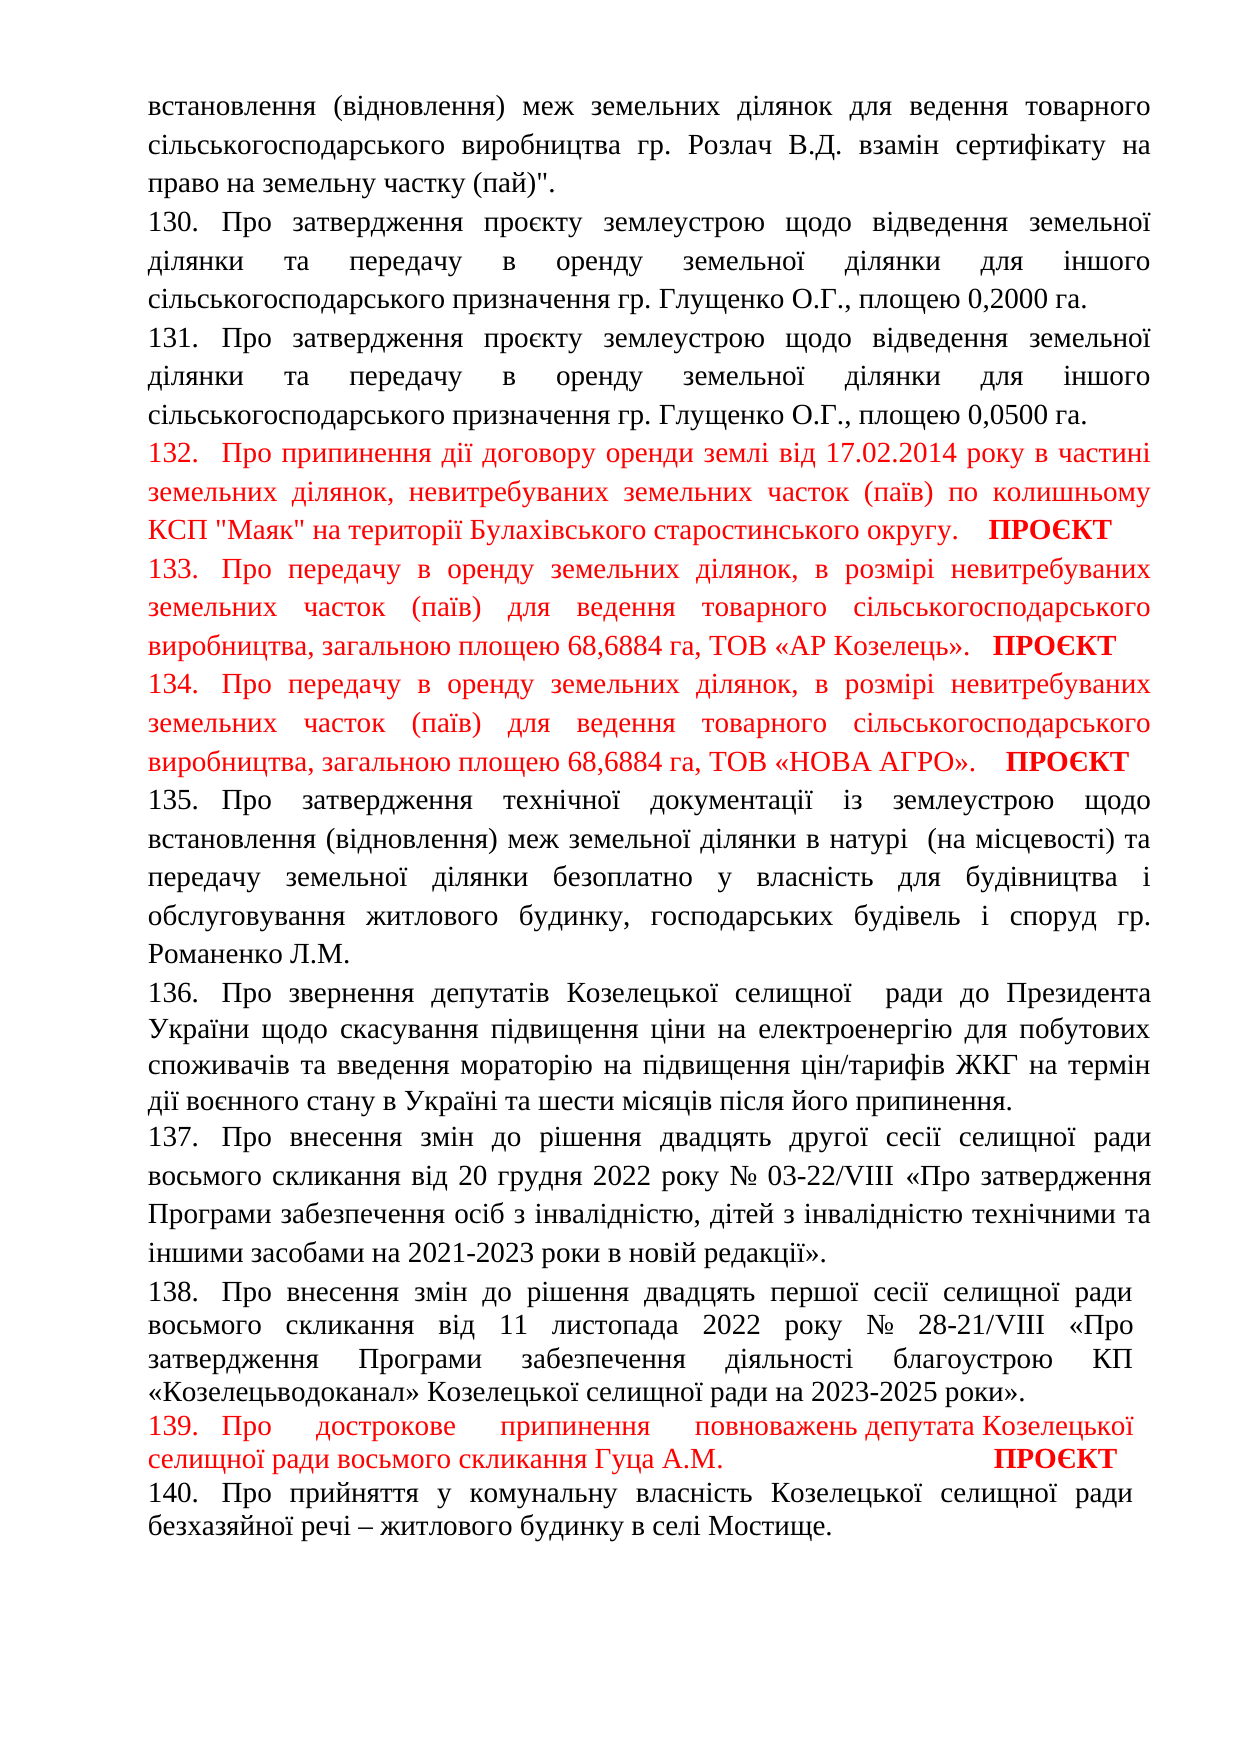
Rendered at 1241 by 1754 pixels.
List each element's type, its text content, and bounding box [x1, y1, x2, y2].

list Про внесення змін до рішення двадцять першої сесії селищної ради восьмого скликання від 11 листопада 2022 року № 28-21/VIII «Про затвердження Програми забезпечення діяльності благоустрою КП «Козелецьводоканал» Козелецької селищної ради на 2023-2025 роки». [148, 1274, 1134, 1408]
list Про припинення дії договору оренди землі від 17.02.2014 року в частині земельних ділянок, невитребуваних земельних часток (паїв) по колишньому КСП "Маяк" на території Булахівського старостинського округу. ПРОЄКТ [148, 435, 1152, 546]
list Про затвердження проєкту землеустрою щодо відведення земельної ділянки та передачу в оренду земельної ділянки для іншого сільськогосподарського призначення гр. Глущенко О.Г., площею 0,0500 га. [148, 320, 1152, 430]
list Про звернення депутатів Козелецької селищної ради до Президента України щодо скасування підвищення ціни на електроенергію для побутових споживачів та введення мораторію на підвищення цін/тарифів ЖКГ на термін дії воєнного стану в Україні та шести місяців після його припинення. [148, 975, 1152, 1117]
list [148, 88, 1152, 199]
list Про передачу в оренду земельних ділянок, в розмірі невитребуваних земельних часток (паїв) для ведення товарного сільськогосподарського виробництва, загальною площею 68,6884 га, ТОВ «АР Козелець». ПРОЄКТ [148, 551, 1152, 662]
list Про затвердження технічної документації із землеустрою щодо встановлення (відновлення) меж земельної ділянки в натурі (на місцевості) та передачу земельної ділянки безоплатно у власність для будівництва і обслуговування житлового будинку, господарських будівель і споруд гр. Романенко Л.М. [148, 782, 1152, 970]
list Про внесення змін до рішення двадцять другої сесії селищної ради восьмого скликання від 20 грудня 2022 року № 03-22/VIII «Про затвердження Програми забезпечення осіб з інвалідністю, дітей з інвалідністю технічними та іншими засобами на 2021-2023 роки в новій редакції». [148, 1119, 1152, 1269]
list Про затвердження проєкту землеустрою щодо відведення земельної ділянки та передачу в оренду земельної ділянки для іншого сільськогосподарського призначення гр. Глущенко О.Г., площею 0,2000 га. [148, 204, 1152, 315]
list Про дострокове припинення повноважень депутата Козелецької селищної ради восьмого скликання Гуца А.М. ПРОЄКТ [148, 1408, 1134, 1475]
list Про прийняття у комунальну власність Козелецької селищної ради безхазяйної речі – житлового будинку в селі Мостище. [148, 1475, 1134, 1542]
list Про передачу в оренду земельних ділянок, в розмірі невитребуваних земельних часток (паїв) для ведення товарного сільськогосподарського виробництва, загальною площею 68,6884 га, ТОВ «НОВА АГРО». ПРОЄКТ [148, 667, 1152, 777]
